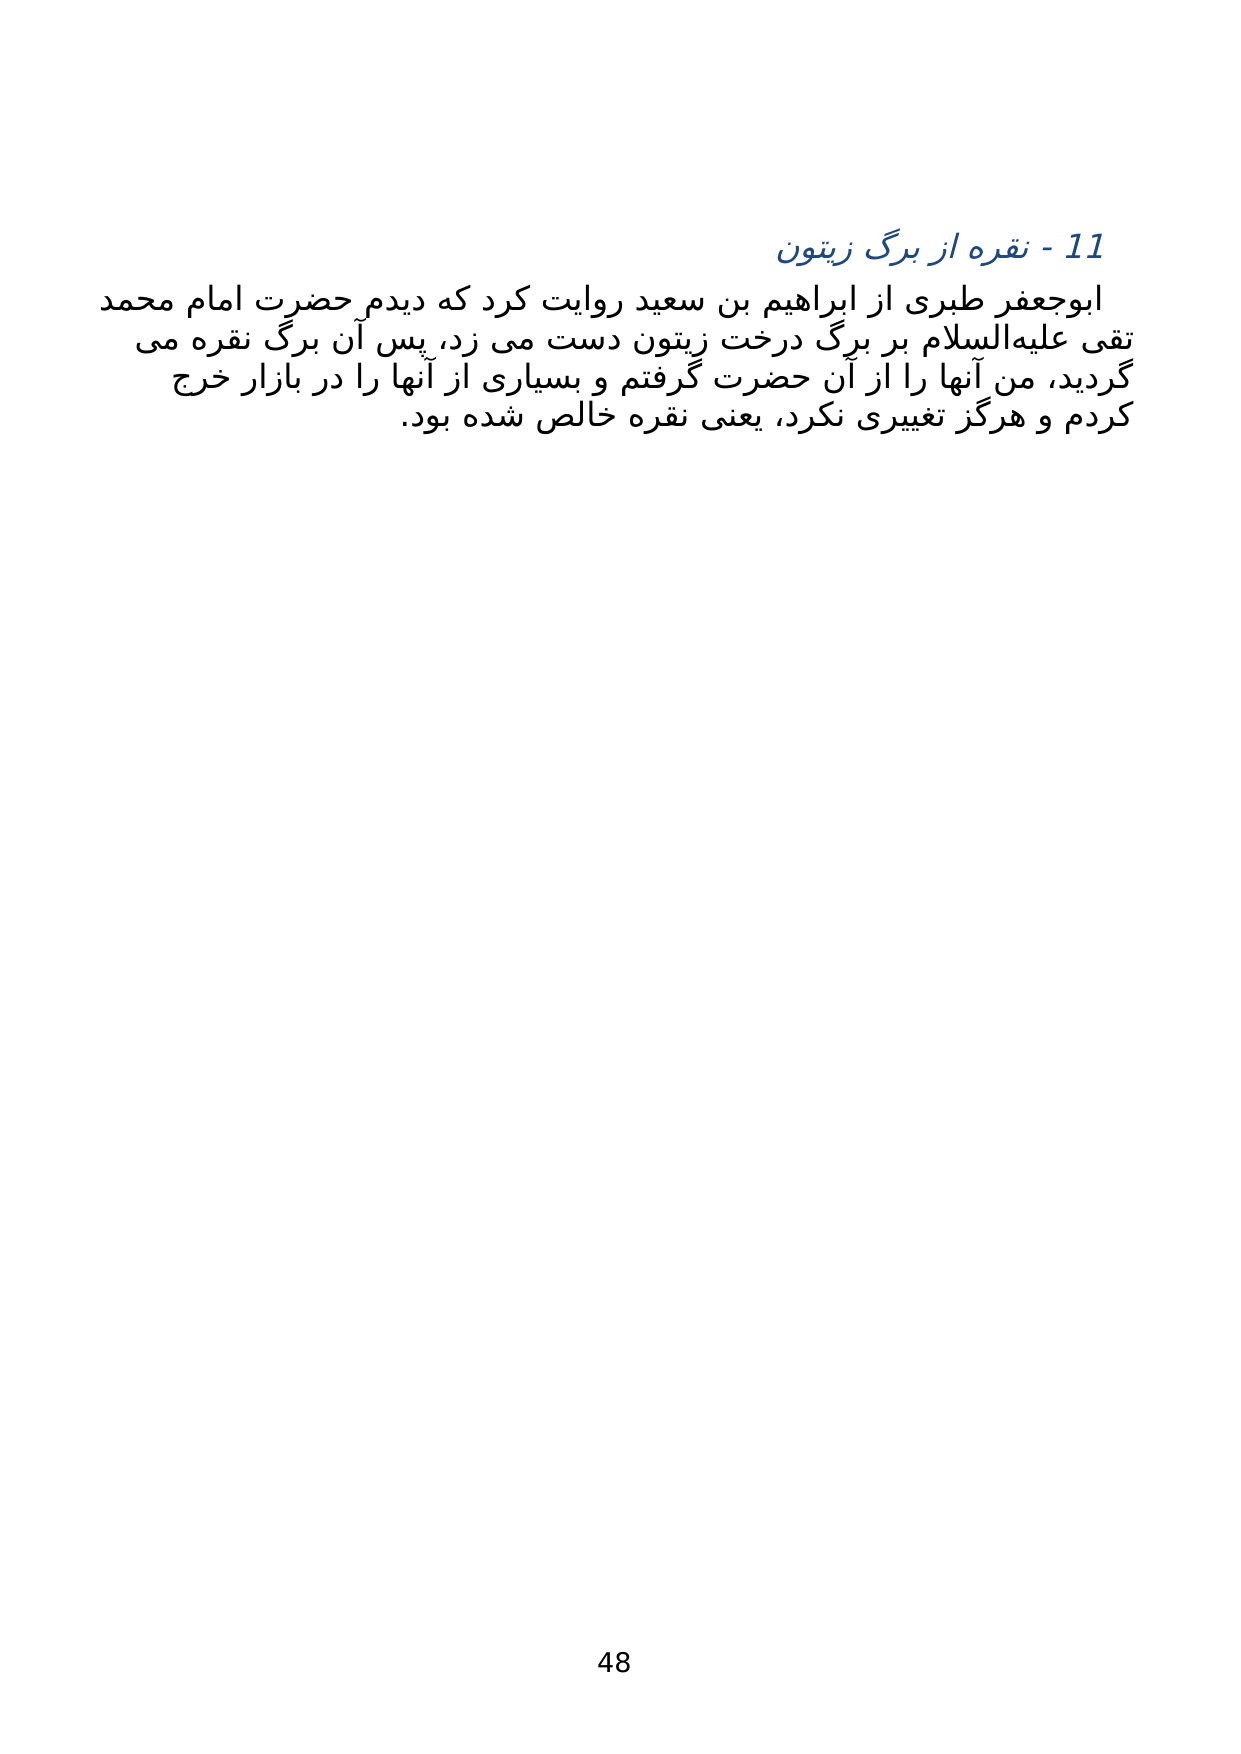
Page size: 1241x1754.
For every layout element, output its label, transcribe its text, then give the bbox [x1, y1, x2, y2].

subtitle 11 - نقره از برگ زيتون [94, 228, 1134, 267]
text ابوجعفر طبرى از ابراهيم بن سعيد روايت كرد كه ديدم حضرت امام محمد تقى عليه‌السلام بر برگ درخت زيتون دست مى زد، پس آن برگ نقره مى گرديد، من آنها را از آن حضرت گرفتم و بسيارى از آنها را در بازار خرج كردم و هرگز تغييرى نكرد، يعنى نقره خالص شده بود. [94, 279, 1134, 435]
